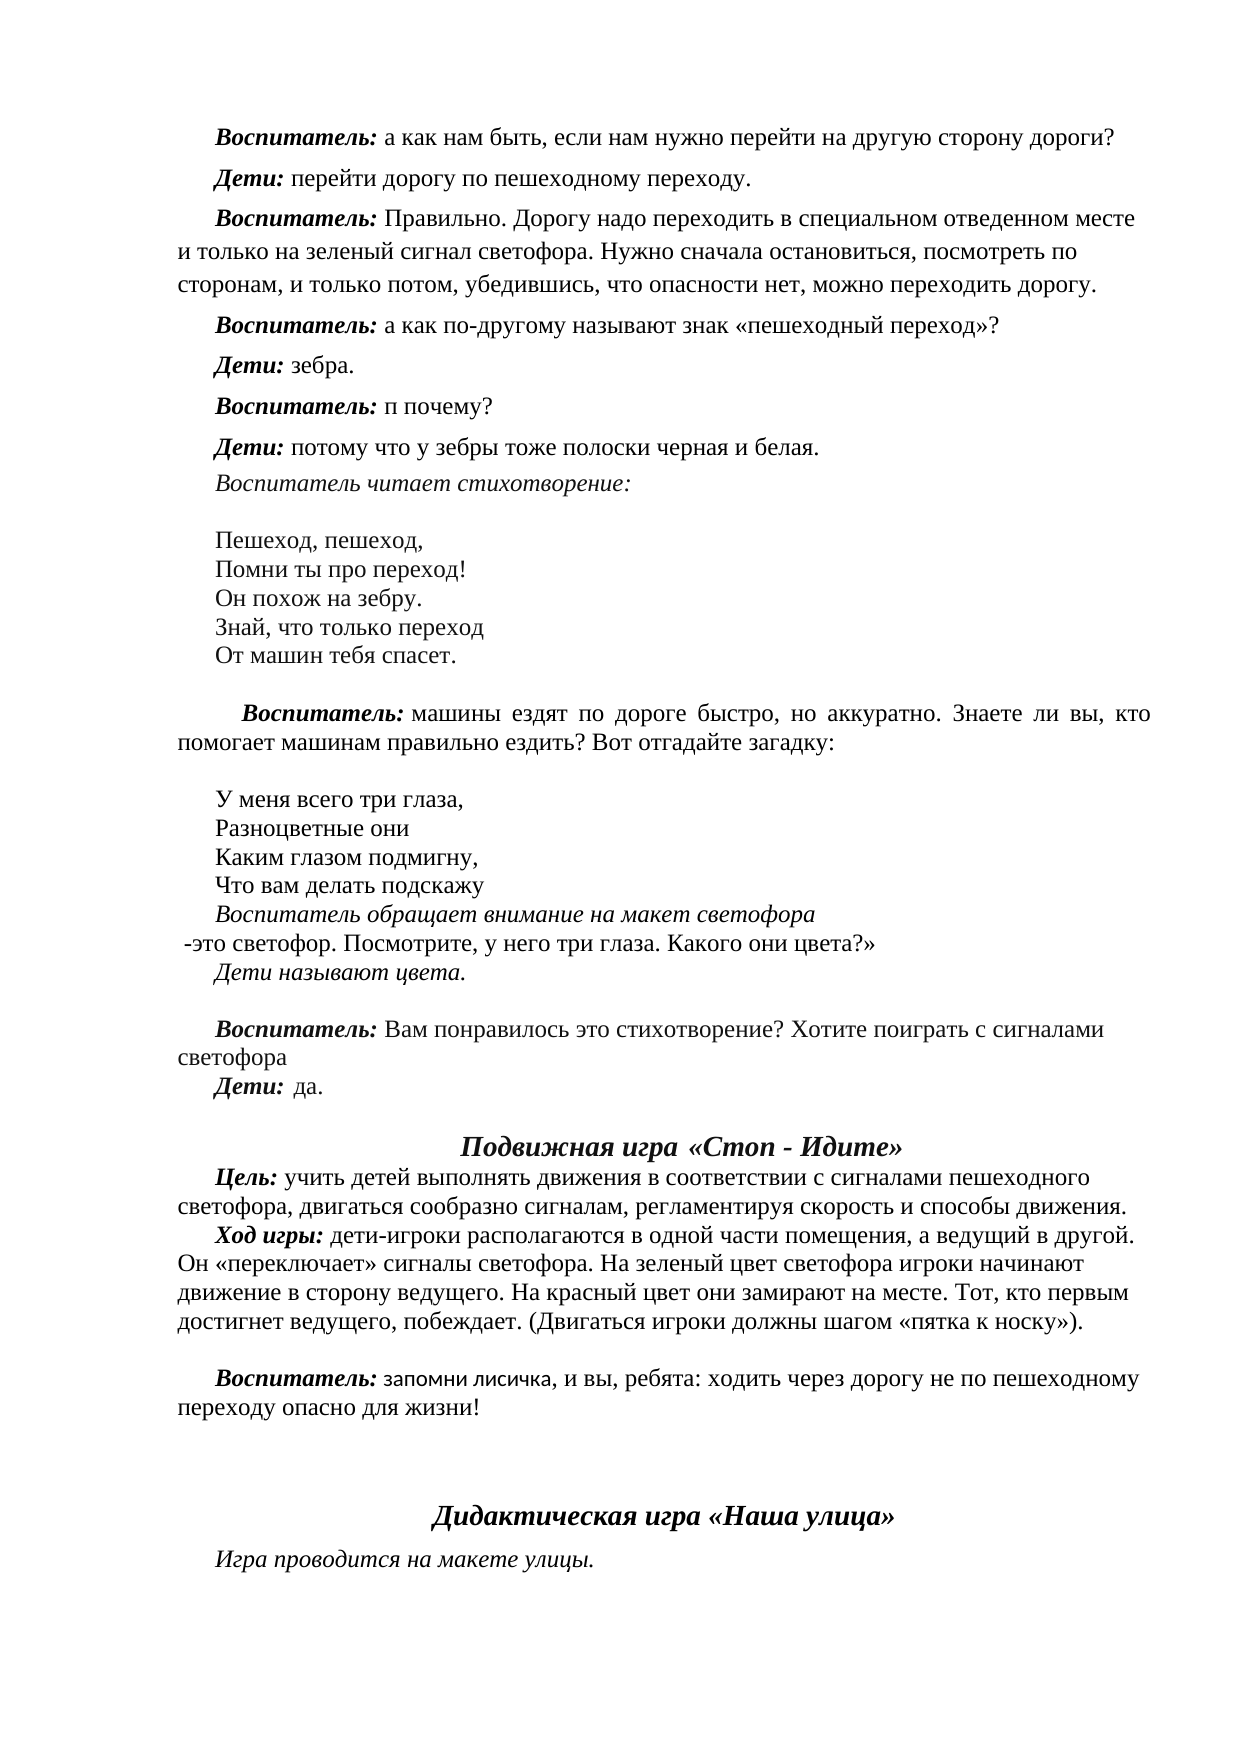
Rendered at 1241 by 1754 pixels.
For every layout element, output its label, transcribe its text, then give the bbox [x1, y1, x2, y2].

text Игра проводится на макете улицы. [177, 1540, 1152, 1573]
text Каким глазом подмигну, [177, 842, 1152, 871]
text Дети: перейти дорогу по пешеходному переходу. [177, 159, 1152, 192]
text Он похож на зебру. [177, 583, 1152, 612]
text Дети: зебра. [177, 346, 1152, 379]
text Дети: потому что у зебры тоже полоски черная и белая. [177, 427, 1152, 460]
text Воспитатель: запомни лисичка, и вы, ребята: ходить через дорогу не по пешеходному переходу опасно для жизни! [177, 1363, 1152, 1421]
text Ход игры: дети-игроки располагаются в одной части помещения, а ведущий в другой. Он «переключает» сигналы светофора. На зеленый цвет светофора игроки начинают движение в сторону ведущего. На красный цвет они замирают на месте. Тот, кто первым достигнет ведущего, побеждает. (Двигаться игроки должны шагом «пятка к носку»). [177, 1220, 1152, 1335]
text Дидактическая игра «Наша улица» [177, 1498, 1152, 1532]
text Цель: учить детей выполнять движения в соответствии с сигналами пешеходного светофора, двигаться сообразно сигналам, регламентируя скорость и способы движения. [177, 1162, 1152, 1220]
text Разноцветные они [177, 813, 1152, 842]
text Воспитатель: а как по-другому называют знак «пешеходный переход»? [177, 306, 1152, 338]
text Воспитатель: Вам понравилось это стихотворение? Хотите поиграть с сигналами светофора [177, 1014, 1152, 1071]
text Пешеход, пешеход, [177, 526, 1152, 554]
text Дети называют цвета. [177, 957, 1152, 986]
text Помни ты про переход! [177, 554, 1152, 583]
text Подвижная игра «Стоп - Идите» [177, 1129, 1152, 1162]
text У меня всего три глаза, [177, 784, 1152, 813]
text Воспитатель читает стихотворение: [177, 468, 1152, 497]
text Воспитатель: Правильно. Дорогу надо переходить в специальном отведенном месте и только на зеленый сигнал светофора. Нужно сначала остановиться, посмотреть по сторонам, и только потом, убедившись, что опасности нет, можно переходить дорогу. [177, 199, 1152, 298]
text Воспитатель: а как нам быть, если нам нужно перейти на другую сторону дороги? [177, 118, 1152, 151]
text Что вам делать подскажу [177, 871, 1152, 899]
text -это светофор. Посмотрите, у него три глаза. Какого они цвета?» [177, 928, 1152, 957]
text Дети: да. [177, 1071, 1152, 1100]
text Воспитатель обращает внимание на макет светофора [177, 899, 1152, 928]
text Знай, что только переход [177, 612, 1152, 641]
text Воспитатель: п почему? [177, 387, 1152, 420]
text Воспитатель: машины ездят по дороге быстро, но аккуратно. Знаете ли вы, кто помогает машинам правильно ездить? Вот отгадайте загадку: [177, 698, 1152, 756]
text От машин тебя спасет. [177, 641, 1152, 669]
